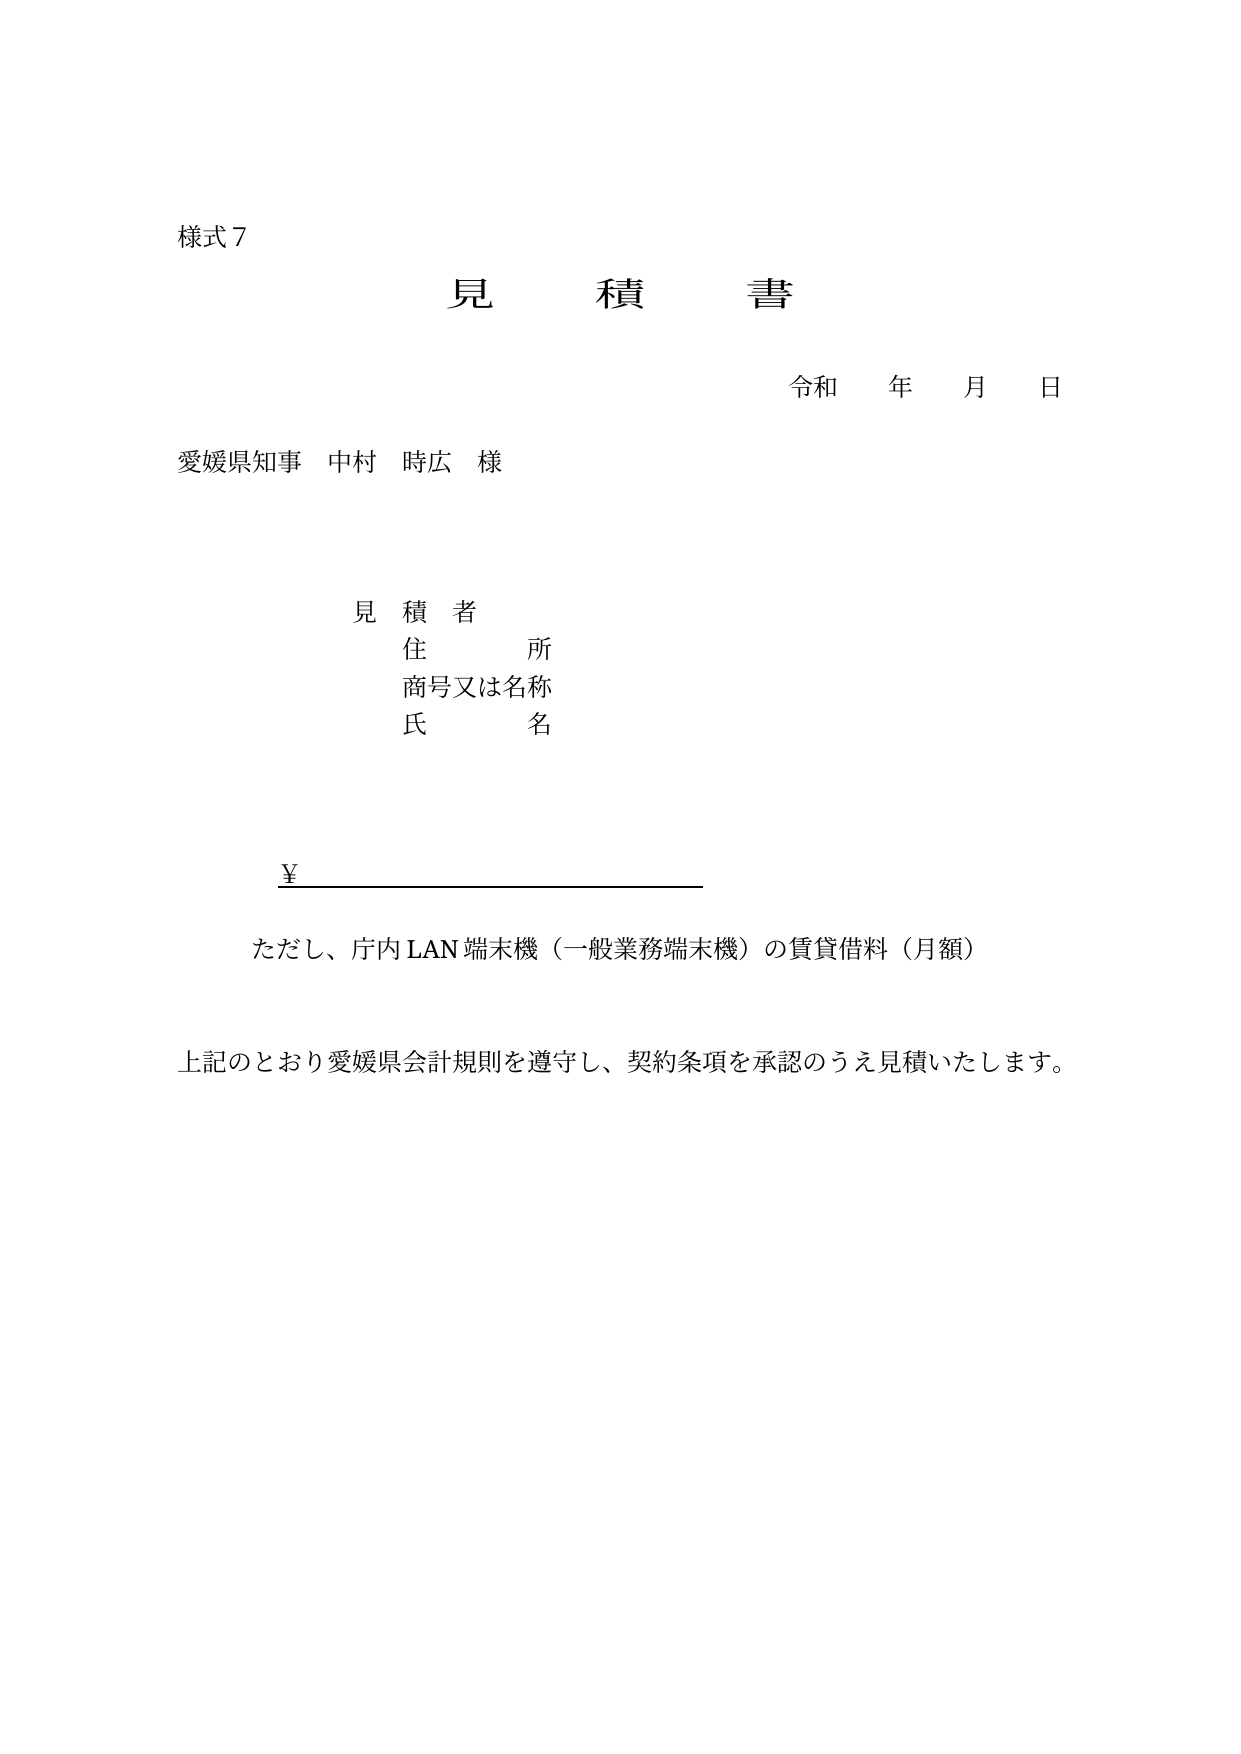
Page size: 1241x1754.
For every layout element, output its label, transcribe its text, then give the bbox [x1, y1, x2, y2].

text 氏 名 [177, 704, 1063, 742]
text ￥ [177, 854, 1063, 892]
text 見 積 書 [177, 254, 1063, 329]
text 愛媛県知事 中村 時広 様 [177, 442, 1063, 479]
text 商号又は名称 [177, 667, 1063, 704]
text 令和 年 月 日 [177, 367, 1063, 404]
text ただし、庁内LAN端末機（一般業務端末機）の賃貸借料（月額） [177, 929, 1063, 967]
text 見 積 者 [177, 592, 1063, 629]
text 上記のとおり愛媛県会計規則を遵守し、契約条項を承認のうえ見積いたします。 [177, 1042, 1063, 1079]
text 様式７ [177, 217, 1063, 254]
text 住 所 [177, 629, 1063, 667]
